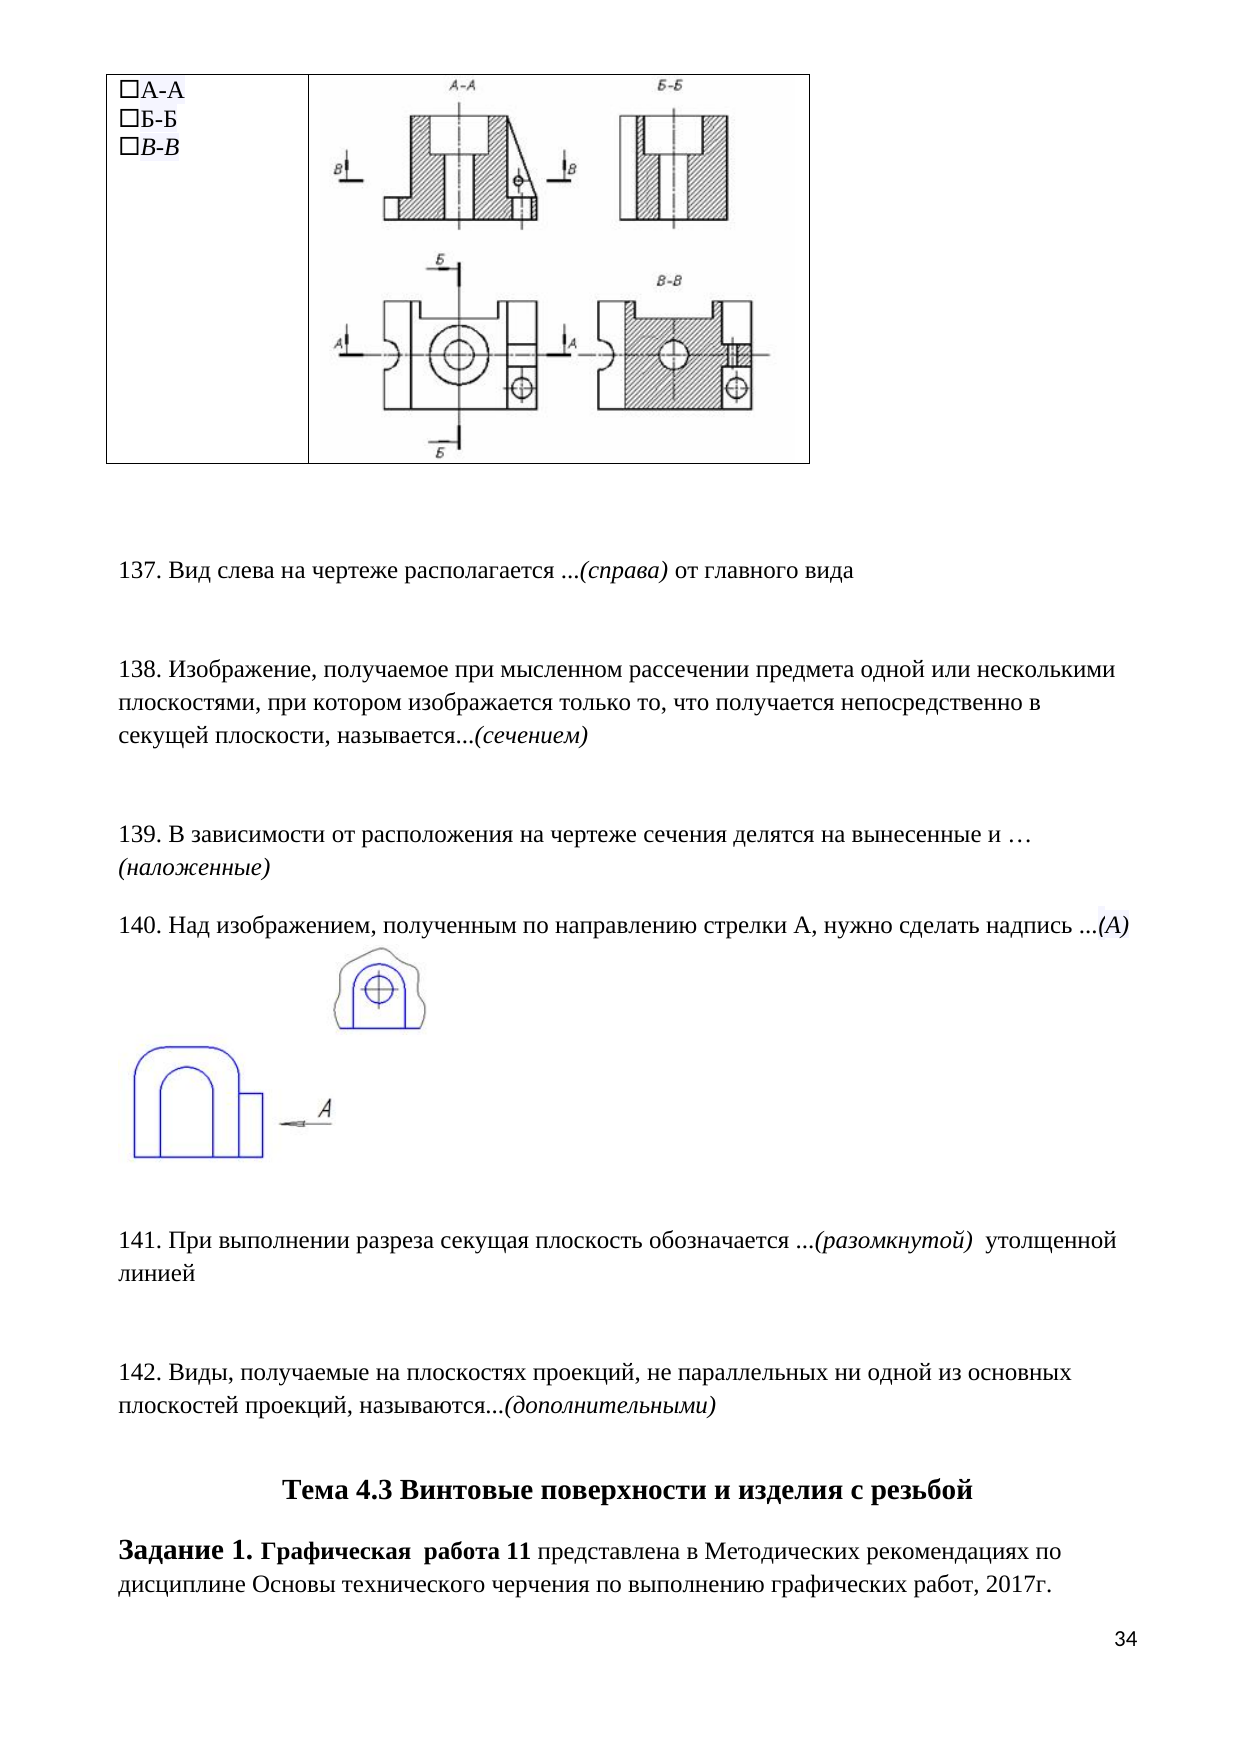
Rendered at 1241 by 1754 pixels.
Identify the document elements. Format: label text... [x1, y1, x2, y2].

text 141. При выполнении разреза секущая плоскость обозначается ...(разомкнутой) утолщенной линией 142. Виды, получаемые на плоскостях проекций, не параллельных ни одной из основных плоскостей проекций, называются...(дополнительными) [118, 1225, 1137, 1418]
table_header А-А Б-Б В-В [107, 75, 308, 463]
text 137. Вид слева на чертеже располагается ...(справа) от главного вида 138. Изображение, получаемое при мысленном рассечении предмета одной или несколькими плоскостями, при котором изображается только то, что получается непосредственно в секущей плоскости, называется...(сечением) 139. В зависимости от расположения на чертеже сечения делятся на вынесенные и …(наложенные) [118, 555, 1137, 881]
text Тема 4.3 Винтовые поверхности и изделия с резьбой [118, 1472, 1137, 1506]
text 140. Над изображением, полученным по направлению стрелки А, нужно сделать надпись ...(А) [118, 906, 1137, 1200]
table_header [309, 75, 319, 463]
picture [319, 75, 795, 463]
table_header [795, 75, 809, 463]
picture [118, 944, 439, 1168]
text Задание 1. Графическая работа 11 представлена в Методических рекомендациях по дисциплине Основы технического черчения по выполнению графических работ, 2017г. [118, 1532, 1137, 1598]
